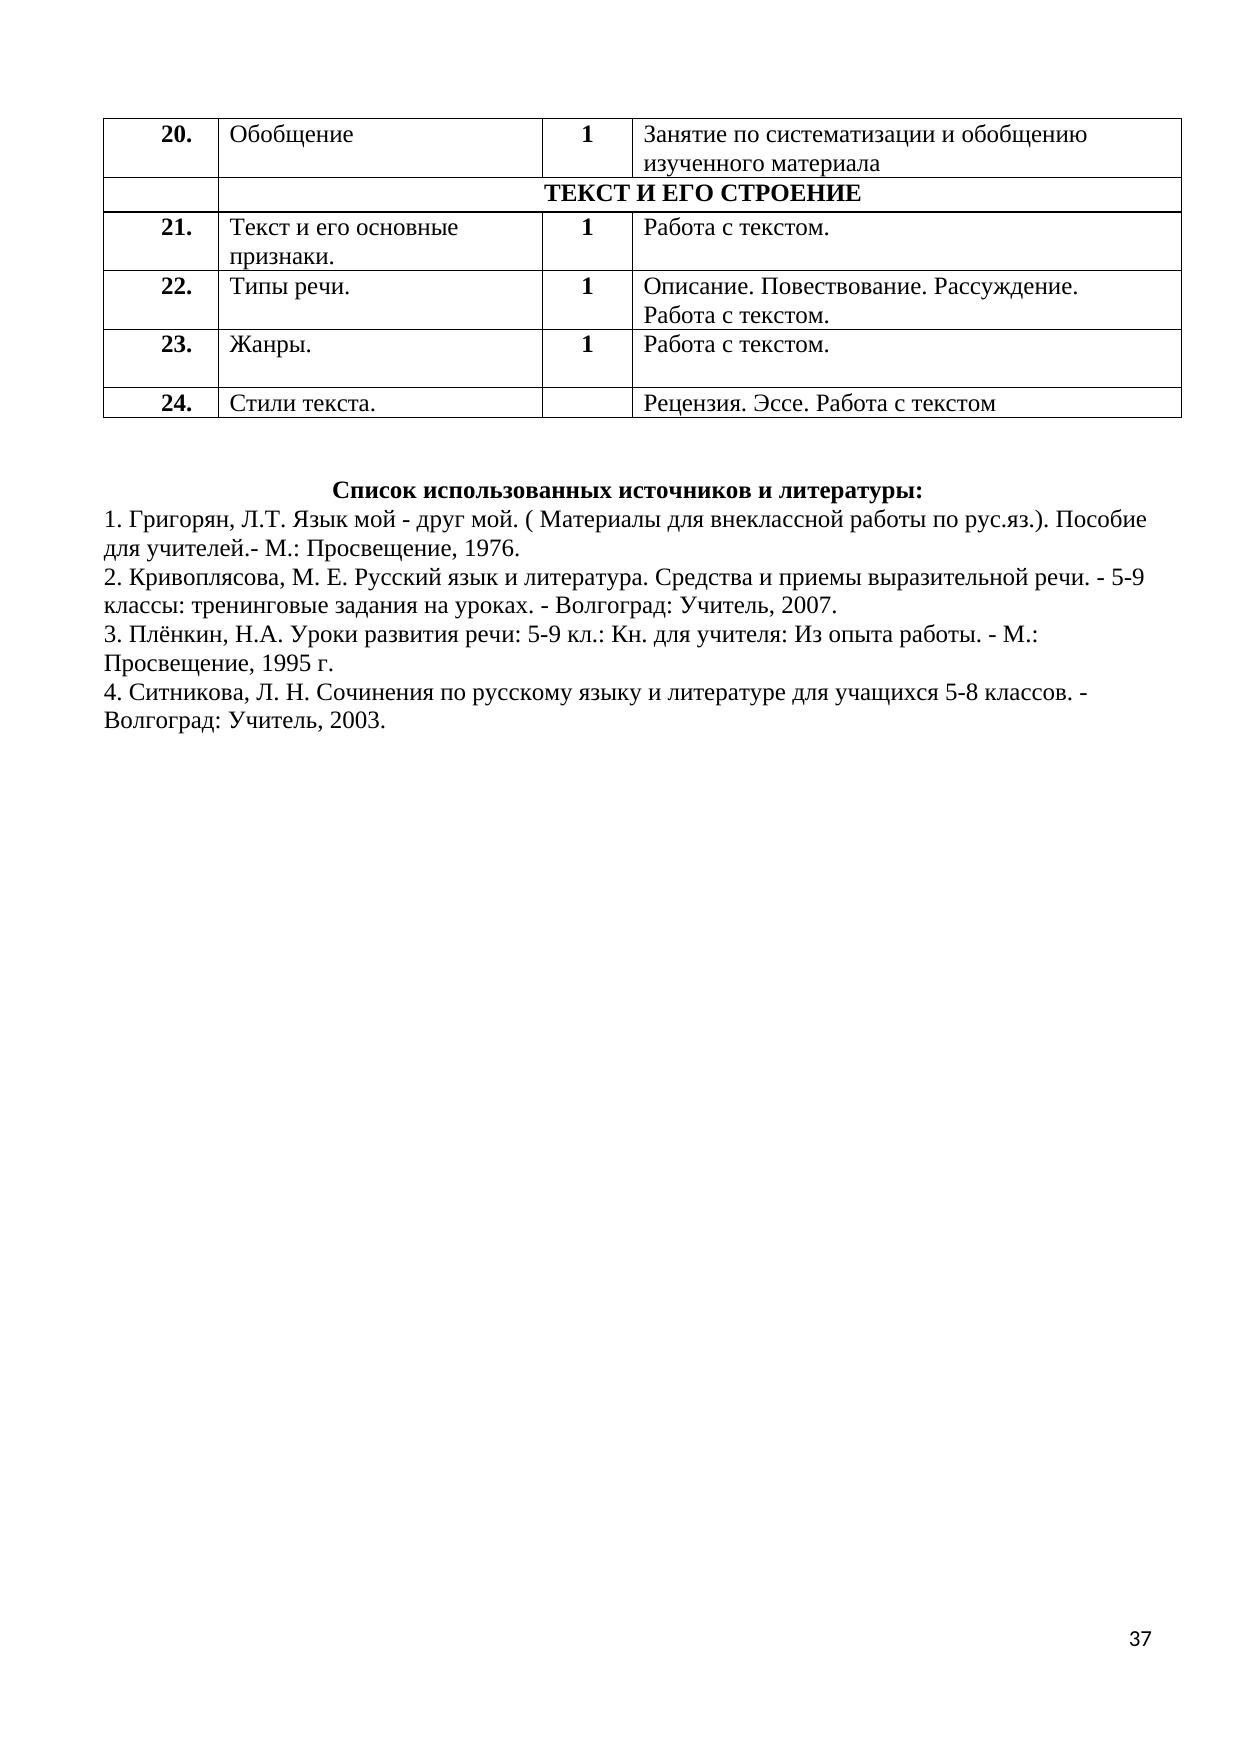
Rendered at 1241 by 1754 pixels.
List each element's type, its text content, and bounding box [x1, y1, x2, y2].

text 1. Григорян, Л.Т. Язык мой - друг мой. ( Материалы для внеклассной работы по рус.яз.). Пособие для учителей.- М.: Просвещение, 1976. [103, 504, 1152, 562]
text Список использованных источников и литературы: [103, 475, 1152, 504]
table_cell 1 [543, 330, 632, 387]
table_cell [104, 330, 218, 387]
table_cell [104, 213, 218, 270]
table_cell Обобщение [219, 119, 542, 177]
table_cell Типы речи. [219, 271, 542, 328]
table_cell [104, 119, 218, 177]
table_cell Работа с текстом. [633, 213, 1181, 270]
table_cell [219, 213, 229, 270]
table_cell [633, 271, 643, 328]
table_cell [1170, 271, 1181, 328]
table_cell ТЕКСТ И ЕГО СТРОЕНИЕ [219, 178, 1181, 211]
table_cell [104, 271, 218, 328]
text 4. Ситникова, Л. Н. Сочинения по русскому языку и литературе для учащихся 5-8 классов. - Волгоград: Учитель, 2003. [103, 677, 1152, 734]
table_cell 1 [543, 119, 632, 177]
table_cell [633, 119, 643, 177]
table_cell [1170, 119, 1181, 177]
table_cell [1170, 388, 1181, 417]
table_cell Жанры. [219, 330, 542, 387]
table_cell 1 [543, 213, 632, 270]
text 3. Плёнкин, Н.А. Уроки развития речи: 5-9 кл.: Кн. для учителя: Из опыта работы. - М.: Просвещение, 1995 г. [103, 619, 1152, 677]
table_cell [104, 388, 218, 417]
text 2. Кривоплясова, М. Е. Русский язык и литература. Средства и приемы выразительной речи. - 5-9 классы: тренинговые задания на уроках. - Волгоград: Учитель, 2007. [103, 562, 1152, 619]
table_cell [543, 388, 632, 417]
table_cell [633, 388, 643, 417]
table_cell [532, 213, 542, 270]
table_cell [104, 178, 218, 211]
table_cell 1 [543, 271, 632, 328]
